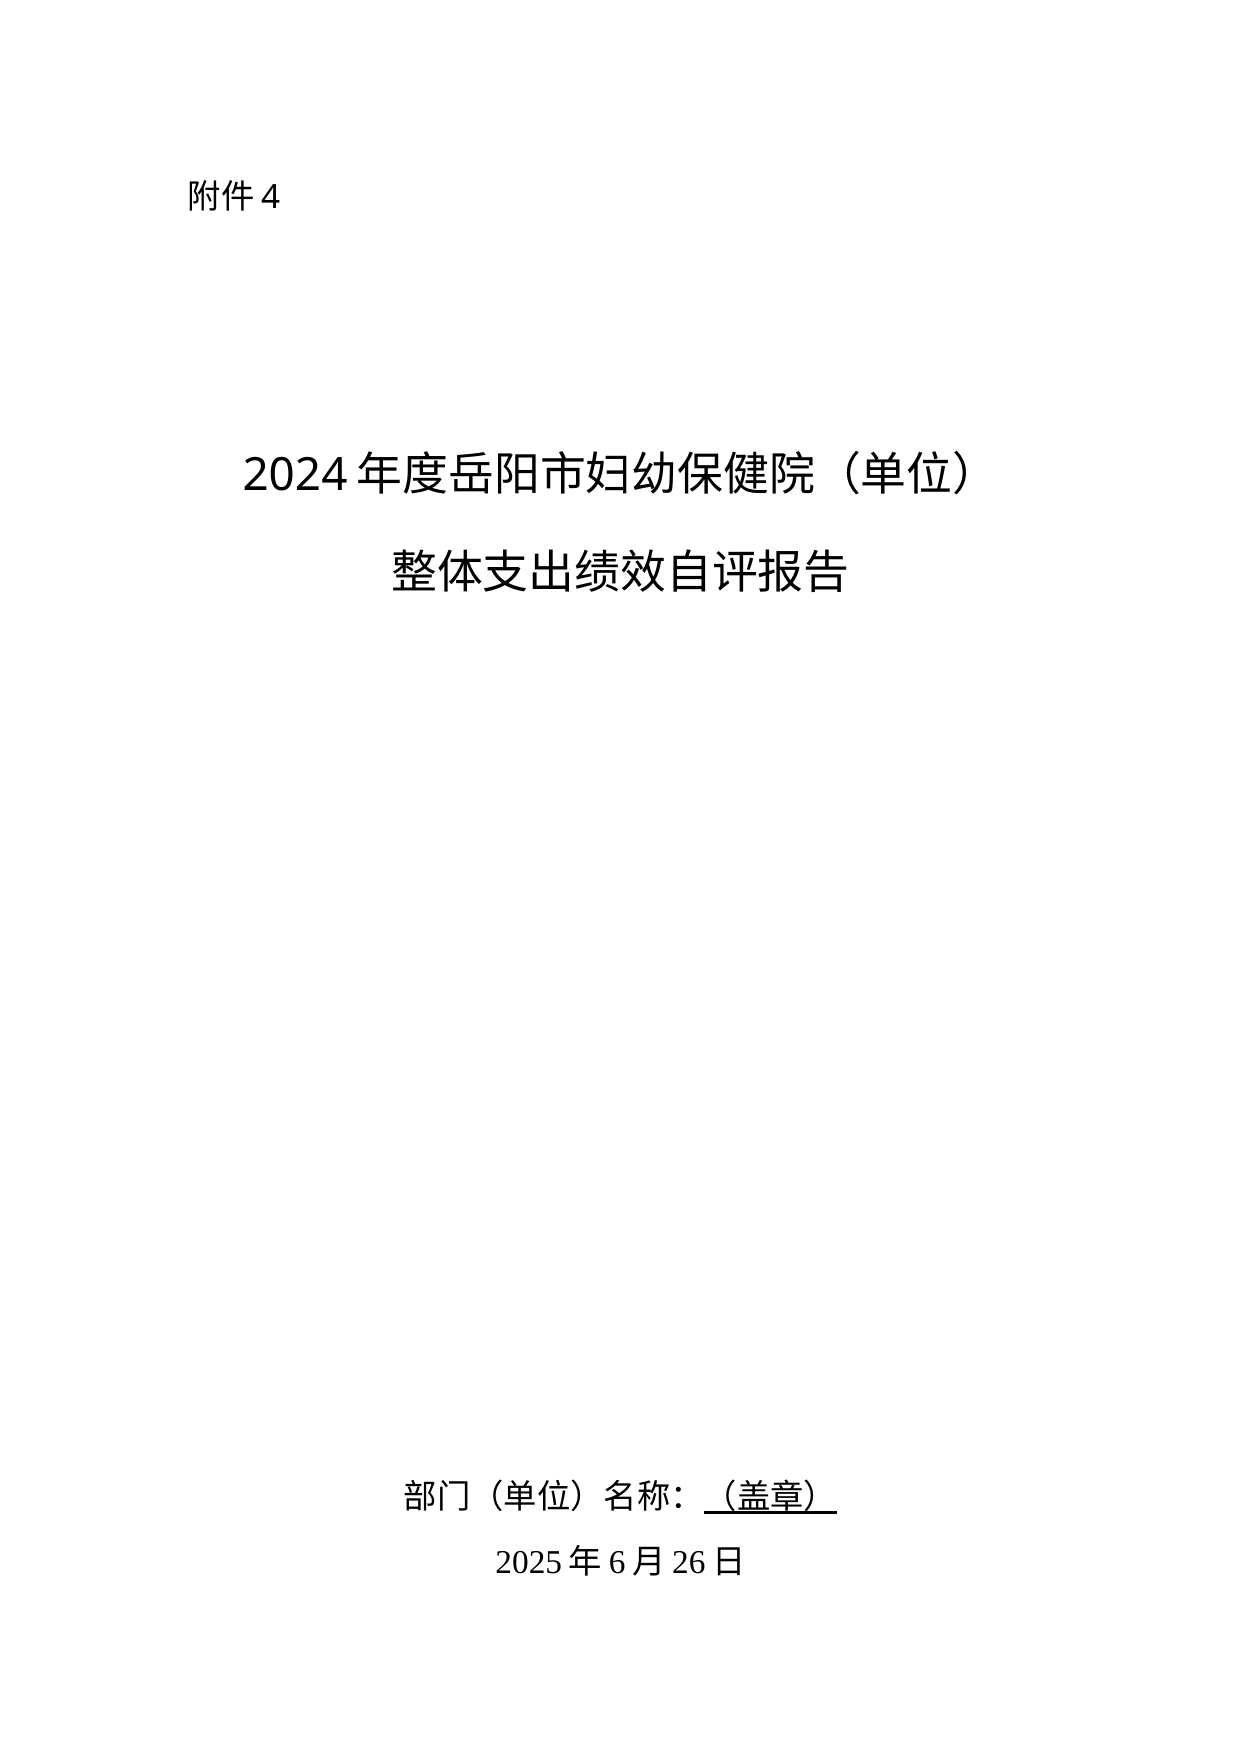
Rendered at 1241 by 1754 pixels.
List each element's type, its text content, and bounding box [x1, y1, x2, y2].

text 部门（单位）名称：（盖章） [187, 1462, 1053, 1527]
text 2024年度岳阳市妇幼保健院（单位） [187, 422, 1053, 519]
text 整体支出绩效自评报告 [187, 519, 1053, 617]
text 2025年6月26日 [187, 1527, 1053, 1592]
text 附件4 [187, 162, 1053, 227]
